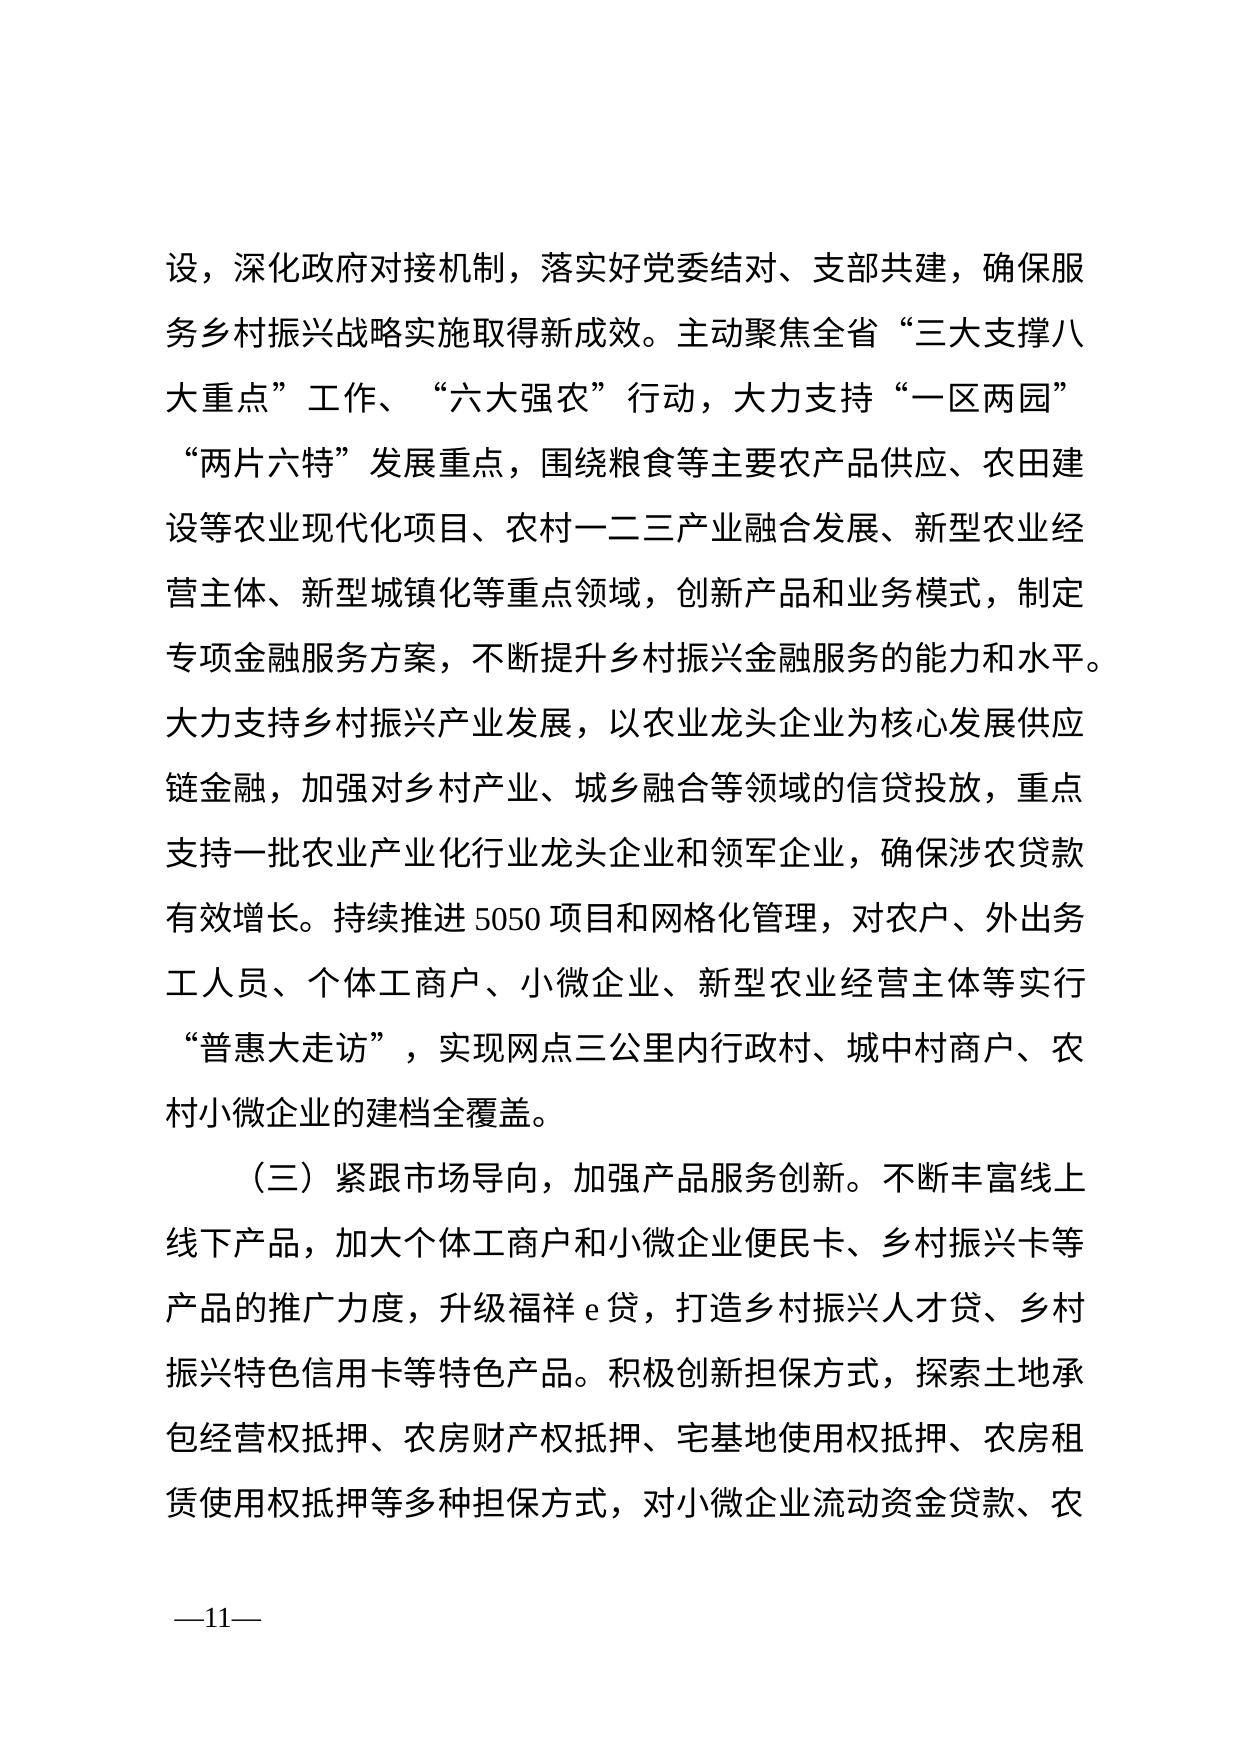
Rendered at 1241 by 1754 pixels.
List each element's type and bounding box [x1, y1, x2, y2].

text [165, 233, 1087, 1143]
text [165, 1143, 1087, 1533]
